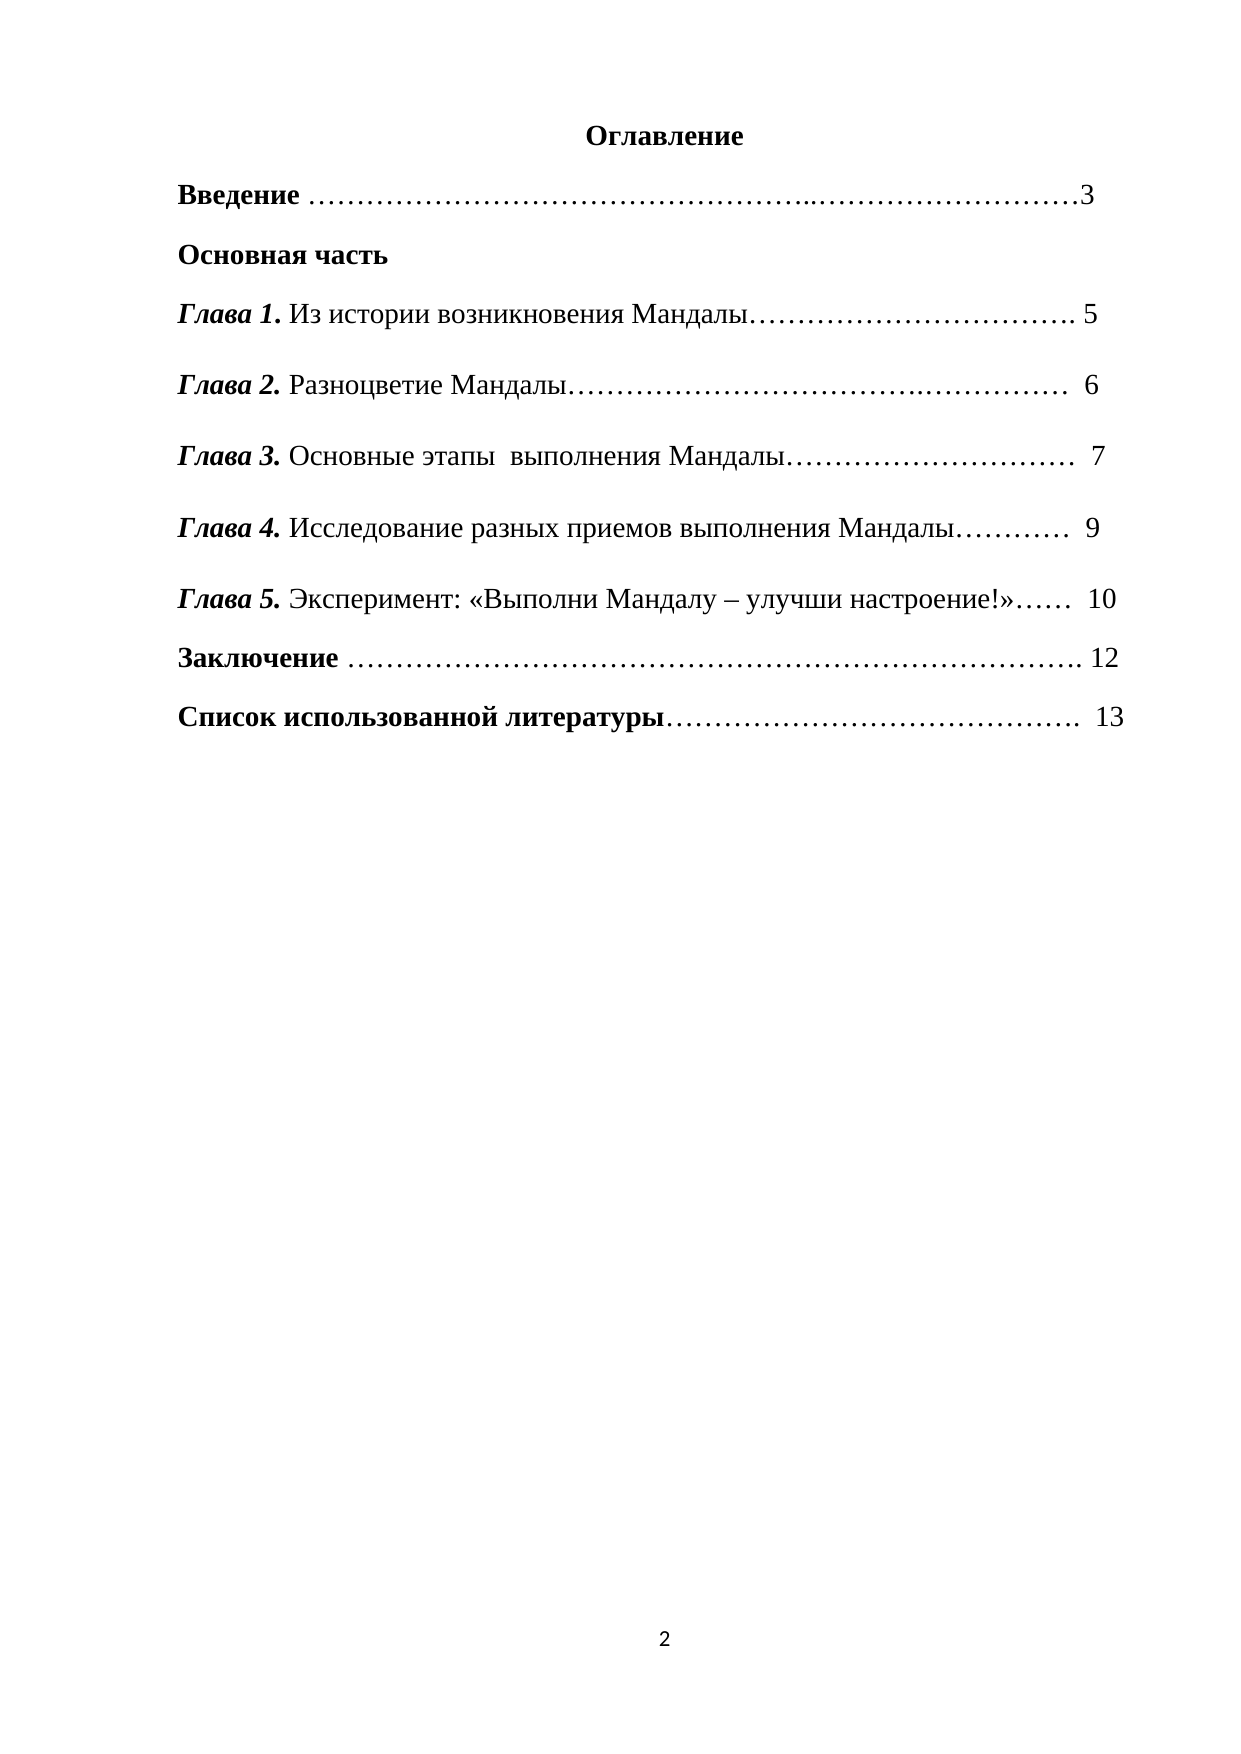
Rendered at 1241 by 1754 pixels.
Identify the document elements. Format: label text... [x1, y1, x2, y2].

text Глава 1. Из истории возникновения Мандалы……………………………. 5 [177, 296, 1152, 330]
text Глава 3. Основные этапы выполнения Мандалы………………………… 7 [177, 438, 1152, 472]
text Введение ……………………………………………..………………………3 [177, 177, 1152, 211]
text Глава 2. Разноцветие Мандалы……………………………….…………… 6 [177, 367, 1152, 401]
text Основная часть [177, 237, 1152, 270]
text Оглавление [177, 118, 1152, 152]
text Заключение …………………………………………………………………. 12 [177, 640, 1152, 674]
text Глава 4. Исследование разных приемов выполнения Мандалы………… 9 [177, 510, 1152, 543]
text Глава 5. Эксперимент: «Выполни Мандалу – улучши настроение!»…… 10 [177, 581, 1152, 614]
text Список использованной литературы……………………………………. 13 [177, 699, 1152, 733]
